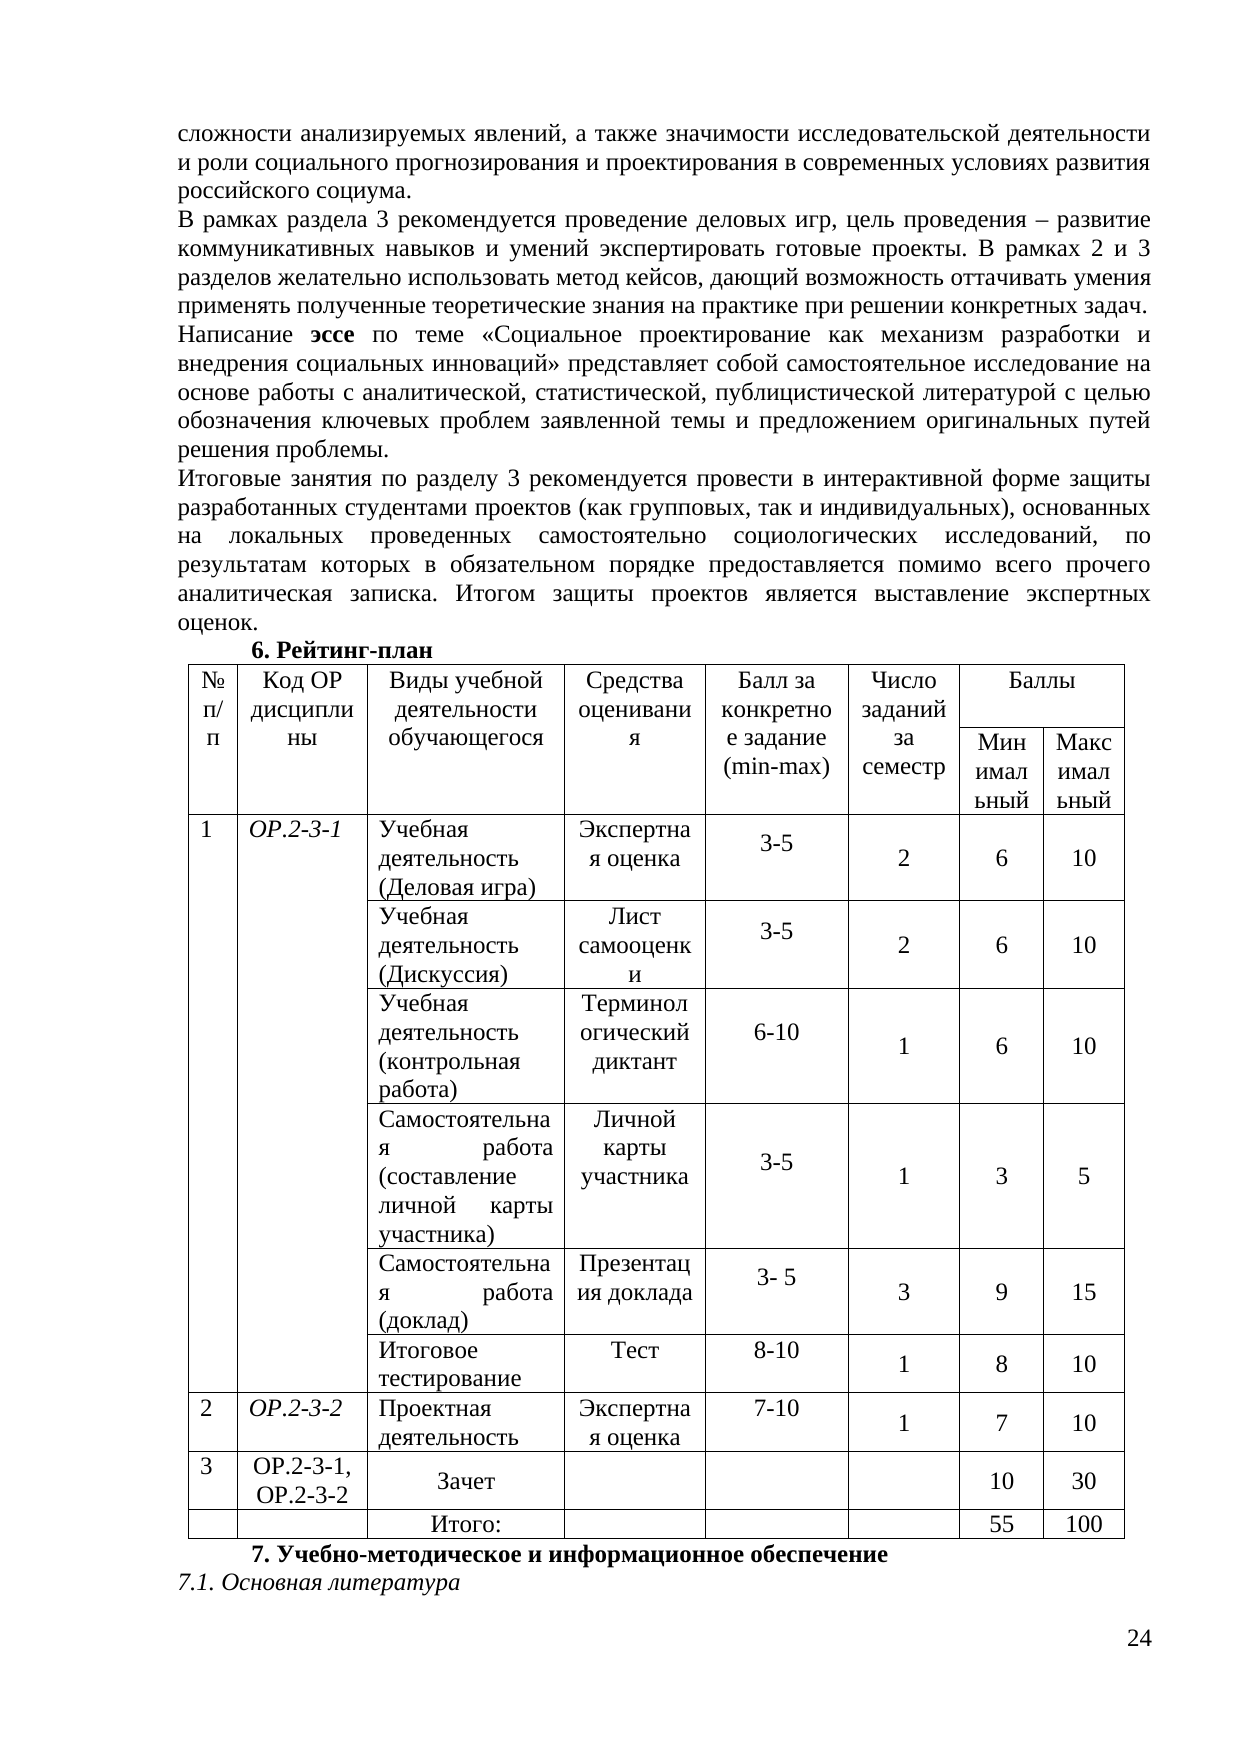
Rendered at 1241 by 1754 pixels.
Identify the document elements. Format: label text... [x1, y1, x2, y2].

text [177, 118, 1152, 204]
table_cell 7-10 [706, 1393, 848, 1451]
text Написание эссе по теме «Социальное проектирование как механизм разработки и внедрения социальных инноваций» представляет собой самостоятельное исследование на основе работы с аналитической, статистической, публицистической литературой с целью обозначения ключевых проблем заявленной темы и предложением оригинальных путей решения проблемы. [177, 319, 1152, 463]
table_cell Проектная деятельность [368, 1393, 564, 1451]
table_cell 10 [1044, 815, 1124, 900]
table_cell 55 [960, 1510, 1043, 1538]
table_cell 3-5 [706, 1104, 848, 1247]
table_header Код ОР дисциплины [238, 665, 367, 814]
table_cell 6 [960, 901, 1043, 988]
table_cell Лист самооценки [565, 901, 705, 988]
text 6. Рейтинг-план [177, 636, 1152, 664]
table_cell 30 [1044, 1452, 1124, 1509]
table_cell [189, 1510, 237, 1538]
table_cell ОР.2-3-1 [238, 815, 367, 1392]
table_header Балл за конкретное задание (min-max) [706, 665, 848, 814]
table_cell ОР.2-3-1, ОР.2-3-2 [238, 1452, 367, 1509]
table_cell 2 [189, 1393, 237, 1451]
table_cell 3 [960, 1104, 1043, 1247]
table_cell [238, 1510, 367, 1538]
table_cell 1 [849, 1393, 959, 1451]
table_cell [706, 1510, 848, 1538]
table_cell 10 [960, 1452, 1043, 1509]
table_cell 10 [1044, 1335, 1124, 1392]
table_cell 6 [960, 989, 1043, 1103]
text 7.1. Основная литература [177, 1567, 1152, 1596]
table_cell Зачет [368, 1452, 564, 1509]
table_cell 3- 5 [706, 1249, 848, 1334]
table_cell [706, 1452, 848, 1509]
text Итоговые занятия по разделу 3 рекомендуется провести в интерактивной форме защиты разработанных студентами проектов (как групповых, так и индивидуальных), основанных на локальных проведенных самостоятельно социологических исследований, по результатам которых в обязательном порядке предоставляется помимо всего прочего аналитическая записка. Итогом защиты проектов является выставление экспертных оценок. [177, 463, 1152, 636]
table_cell Терминологический диктант [565, 989, 705, 1103]
table_cell 3-5 [706, 901, 848, 988]
text 7. Учебно-методическое и информационное обеспечение [177, 1539, 1152, 1567]
table_cell 3 [189, 1452, 237, 1509]
table_cell Максимальный [1044, 728, 1124, 814]
table_cell Учебная деятельность (контрольная работа) [368, 989, 564, 1103]
table_cell Учебная деятельность (Деловая игра) [368, 815, 564, 900]
table_cell Учебная деятельность (Дискуссия) [368, 901, 564, 988]
table_cell 6 [960, 815, 1043, 900]
table_header Число заданий за семестр [849, 665, 959, 814]
table_cell 10 [1044, 1393, 1124, 1451]
table_cell Минимальный [960, 728, 1043, 814]
table_cell 8-10 [706, 1335, 848, 1392]
table_cell Итоговое тестирование [368, 1335, 564, 1392]
table_cell Экспертная оценка [565, 815, 705, 900]
text В рамках раздела 3 рекомендуется проведение деловых игр, цель проведения – развитие коммуникативных навыков и умений экспертировать готовые проекты. В рамках 2 и 3 разделов желательно использовать метод кейсов, дающий возможность оттачивать умения применять полученные теоретические знания на практике при решении конкретных задач. [177, 204, 1152, 319]
table_cell 10 [1044, 901, 1124, 988]
table_header № п/п [189, 665, 237, 814]
table_cell 1 [189, 815, 237, 1392]
table_cell 100 [1044, 1510, 1124, 1538]
table_cell [565, 1452, 705, 1509]
table_cell 1 [849, 1335, 959, 1392]
table_cell 8 [960, 1335, 1043, 1392]
table_cell Экспертная оценка [565, 1393, 705, 1451]
table_cell Итого: [368, 1510, 564, 1538]
table_cell ОР.2-3-2 [238, 1393, 367, 1451]
table_cell [565, 1510, 705, 1538]
table_cell 10 [1044, 989, 1124, 1103]
table_header Виды учебной деятельности обучающегося [368, 665, 564, 814]
table_cell 15 [1044, 1249, 1124, 1334]
table_header Средства оценивания [565, 665, 705, 814]
table_cell 1 [849, 989, 959, 1103]
table_cell 9 [960, 1249, 1043, 1334]
table_cell 6-10 [706, 989, 848, 1103]
table_cell [849, 1510, 959, 1538]
table_cell Самостоятельная работа (составление личной карты участника) [368, 1104, 564, 1247]
table_cell 3 [849, 1249, 959, 1334]
table_header Баллы [960, 665, 1124, 727]
table_cell 5 [1044, 1104, 1124, 1247]
table_cell 3-5 [706, 815, 848, 900]
table_cell 7 [960, 1393, 1043, 1451]
table_cell 2 [849, 901, 959, 988]
table_cell Тест [565, 1335, 705, 1392]
table_cell 1 [849, 1104, 959, 1247]
table_cell 2 [849, 815, 959, 900]
table_cell Личной карты участника [565, 1104, 705, 1247]
table_cell Самостоятельная работа (доклад) [368, 1249, 564, 1334]
table_cell Презентация доклада [565, 1249, 705, 1334]
table_cell [849, 1452, 959, 1509]
